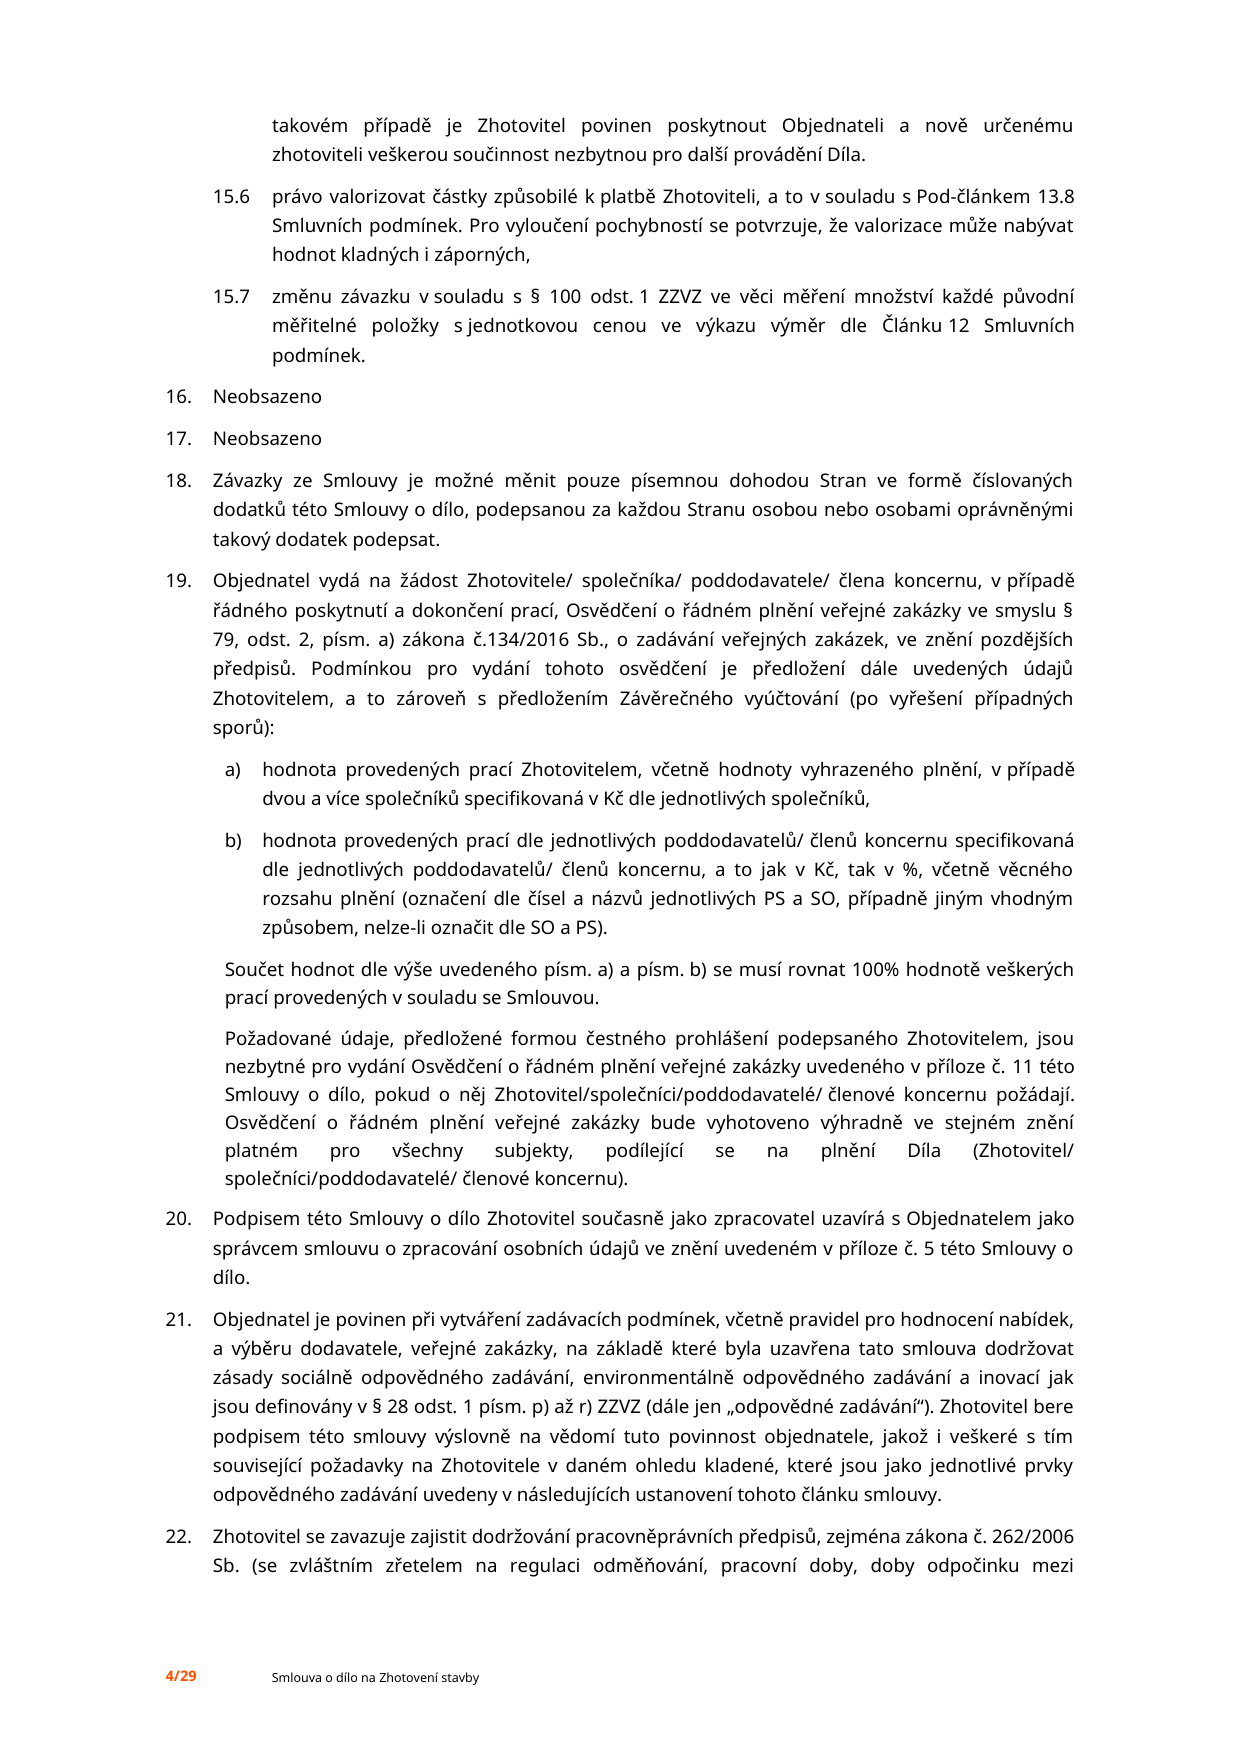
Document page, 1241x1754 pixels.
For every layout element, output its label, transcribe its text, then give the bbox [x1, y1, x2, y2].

text Objednatel vydá na žádost Zhotovitele/ společníka/ poddodavatele/ člena koncernu, v případě řádného poskytnutí a dokončení prací, Osvědčení o řádném plnění veřejné zakázky ve smyslu § 79, odst. 2, písm. a) zákona č.134/2016 Sb., o zadávání veřejných zakázek, ve znění pozdějších předpisů. Podmínkou pro vydání tohoto osvědčení je předložení dále uvedených údajů Zhotovitelem, a to zároveň s předložením Závěrečného vyúčtování (po vyřešení případných sporů): [165, 568, 1075, 739]
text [165, 1523, 1075, 1578]
text Závazky ze Smlouvy je možné měnit pouze písemnou dohodou Stran ve formě číslovaných dodatků této Smlouvy o dílo, podepsanou za každou Stranu osobou nebo osobami oprávněnými takový dodatek podepsat. [165, 467, 1075, 551]
text změnu závazku v souladu s § 100 odst. 1 ZZVZ ve věci měření množství každé původní měřitelné položky s jednotkovou cenou ve výkazu výměr dle Článku 12 Smluvních podmínek. [213, 283, 1075, 368]
text Neobsazeno [165, 384, 1075, 409]
text Součet hodnot dle výše uvedeného písm. a) a písm. b) se musí rovnat 100% hodnotě veškerých prací provedených v souladu se Smlouvou. [224, 956, 1075, 1010]
text Objednatel je povinen při vytváření zadávacích podmínek, včetně pravidel pro hodnocení nabídek, a výběru dodavatele, veřejné zakázky, na základě které byla uzavřena tato smlouva dodržovat zásady sociálně odpovědného zadávání, environmentálně odpovědného zadávání a inovací jak jsou definovány v § 28 odst. 1 písm. p) až r) ZZVZ (dále jen „odpovědné zadávání“). Zhotovitel bere podpisem této smlouvy výslovně na vědomí tuto povinnost objednatele, jakož i veškeré s tím související požadavky na Zhotovitele v daném ohledu kladené, které jsou jako jednotlivé prvky odpovědného zadávání uvedeny v následujících ustanovení tohoto článku smlouvy. [165, 1306, 1075, 1507]
text právo valorizovat částky způsobilé k platbě Zhotoviteli, a to v souladu s Pod-článkem 13.8 Smluvních podmínek. Pro vyloučení pochybností se potvrzuje, že valorizace může nabývat hodnot kladných i záporných, [213, 183, 1075, 267]
text Požadované údaje, předložené formou čestného prohlášení podepsaného Zhotovitelem, jsou nezbytné pro vydání Osvědčení o řádném plnění veřejné zakázky uvedeného v příloze č. 11 této Smlouvy o dílo, pokud o něj Zhotovitel/společníci/poddodavatelé/ členové koncernu požádají. Osvědčení o řádném plnění veřejné zakázky bude vyhotoveno výhradně ve stejném znění platném pro všechny subjekty, podílející se na plnění Díla (Zhotovitel/ společníci/poddodavatelé/ členové koncernu). [224, 1025, 1075, 1191]
text Podpisem této Smlouvy o dílo Zhotovitel současně jako zpracovatel uzavírá s Objednatelem jako správcem smlouvu o zpracování osobních údajů ve znění uvedeném v příloze č. 5 této Smlouvy o dílo. [165, 1206, 1075, 1290]
text hodnota provedených prací dle jednotlivých poddodavatelů/ členů koncernu specifikovaná dle jednotlivých poddodavatelů/ členů koncernu, a to jak v Kč, tak v %, včetně věcného rozsahu plnění (označení dle čísel a názvů jednotlivých PS a SO, případně jiným vhodným způsobem, nelze-li označit dle SO a PS). [224, 827, 1075, 940]
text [213, 112, 1075, 167]
text hodnota provedených prací Zhotovitelem, včetně hodnoty vyhrazeného plnění, v případě dvou a více společníků specifikovaná v Kč dle jednotlivých společníků, [224, 756, 1075, 811]
text Neobsazeno [165, 426, 1075, 451]
